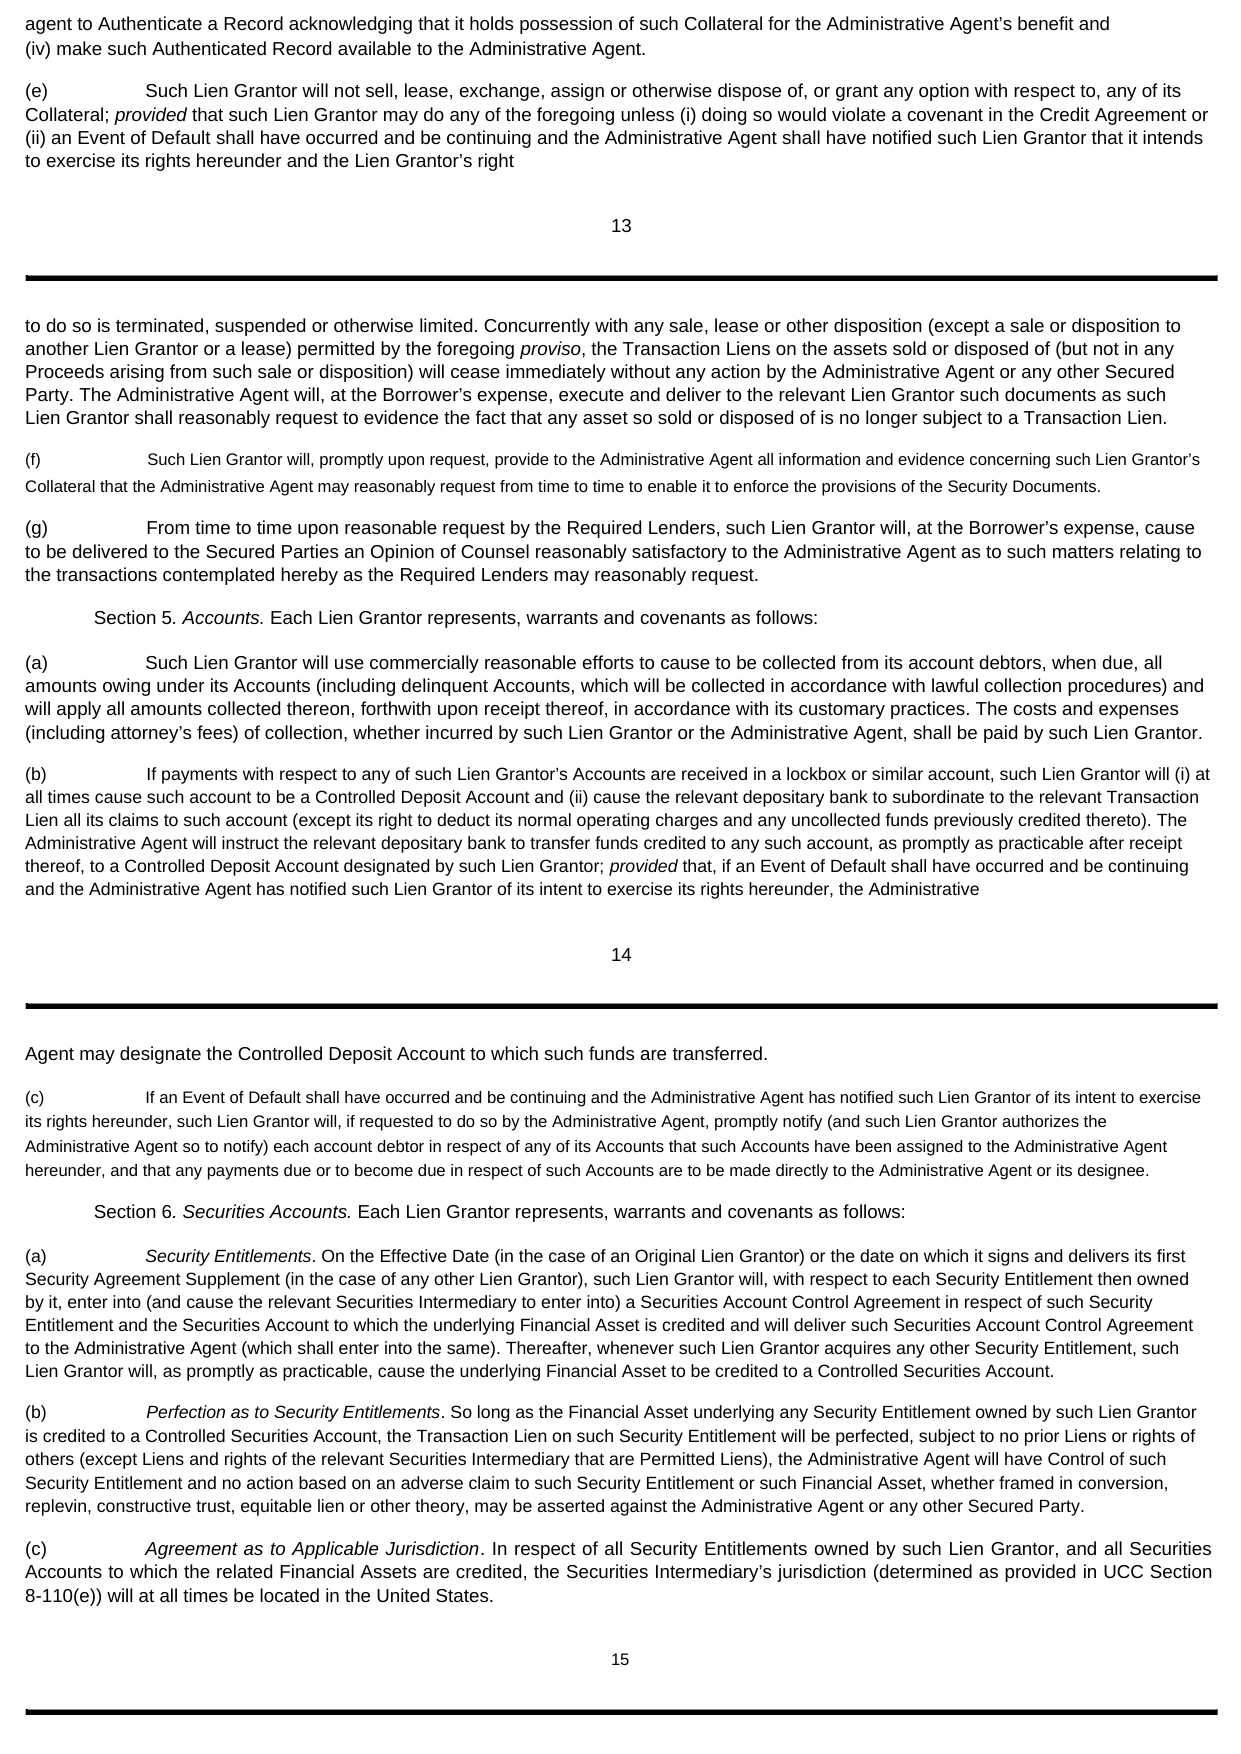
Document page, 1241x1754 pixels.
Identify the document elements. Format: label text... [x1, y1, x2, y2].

list If payments with respect to any of such Lien Grantor’s Accounts are received in a lockbox or similar account, such Lien Grantor will (i) at all times cause such account to be a Controlled Deposit Account and (ii) cause the relevant depositary bank to subordinate to the relevant Transaction Lien all its claims to such account (except its right to deduct its normal operating charges and any uncollected funds previously credited thereto). The Administrative Agent will instruct the relevant depositary bank to transfer funds credited to any such account, as promptly as practicable after receipt thereof, to a Controlled Deposit Account designated by such Lien Grantor; provided that, if an Event of Default shall have occurred and be continuing and the Administrative Agent has notified such Lien Grantor of its intent to exercise its rights hereunder, the Administrative [25, 764, 1213, 899]
text Section 6. Securities Accounts. Each Lien Grantor represents, warrants and covenants as follows: [94, 1201, 1213, 1222]
list Such Lien Grantor will, promptly upon request, provide to the Administrative Agent all information and evidence concerning such Lien Grantor’s Collateral that the Administrative Agent may reasonably request from time to time to enable it to enforce the provisions of the Security Documents. [25, 450, 1213, 496]
list Security Entitlements. On the Effective Date (in the case of an Original Lien Grantor) or the date on which it signs and delivers its first Security Agreement Supplement (in the case of any other Lien Grantor), such Lien Grantor will, with respect to each Security Entitlement then owned by it, enter into (and cause the relevant Securities Intermediary to enter into) a Securities Account Control Agreement in respect of such Security Entitlement and the Securities Account to which the underlying Financial Asset is credited and will deliver such Securities Account Control Agreement to the Administrative Agent (which shall enter into the same). Thereafter, whenever such Lien Grantor acquires any other Security Entitlement, such Lien Grantor will, as promptly as practicable, cause the underlying Financial Asset to be credited to a Controlled Securities Account. [25, 1246, 1213, 1381]
list Such Lien Grantor will not sell, lease, exchange, assign or otherwise dispose of, or grant any option with respect to, any of its Collateral; provided that such Lien Grantor may do any of the foregoing unless (i) doing so would violate a covenant in the Credit Agreement or (ii) an Event of Default shall have occurred and be continuing and the Administrative Agent shall have notified such Lien Grantor that it intends to exercise its rights hereunder and the Lien Grantor’s right [25, 80, 1213, 172]
list If an Event of Default shall have occurred and be continuing and the Administrative Agent has notified such Lien Grantor of its intent to exercise its rights hereunder, such Lien Grantor will, if requested to do so by the Administrative Agent, promptly notify (and such Lien Grantor authorizes the Administrative Agent so to notify) each account debtor in respect of any of its Accounts that such Accounts have been assigned to the Administrative Agent hereunder, and that any payments due or to become due in respect of such Accounts are to be made directly to the Administrative Agent or its designee. [25, 1088, 1213, 1179]
picture [25, 1003, 1218, 1009]
text Agent may designate the Controlled Deposit Account to which such funds are transferred. [25, 1043, 1213, 1065]
list From time to time upon reasonable request by the Required Lenders, such Lien Grantor will, at the Borrower’s expense, cause to be delivered to the Secured Parties an Opinion of Counsel reasonably satisfactory to the Administrative Agent as to such matters relating to the transactions contemplated hereby as the Required Lenders may reasonably request. [25, 517, 1213, 586]
text to do so is terminated, suspended or otherwise limited. Concurrently with any sale, lease or other disposition (except a sale or disposition to another Lien Grantor or a lease) permitted by the foregoing proviso, the Transaction Liens on the assets sold or disposed of (but not in any Proceeds arising from such sale or disposition) will cease immediately without any action by the Administrative Agent or any other Secured Party. The Administrative Agent will, at the Borrower’s expense, execute and deliver to the relevant Lien Grantor such documents as such Lien Grantor shall reasonably request to evidence the fact that any asset so sold or disposed of is no longer subject to a Transaction Lien. [25, 315, 1207, 429]
text agent to Authenticate a Record acknowledging that it holds possession of such Collateral for the Administrative Agent’s benefit and (iv) make such Authenticated Record available to the Administrative Agent. [25, 13, 1132, 59]
text 13 [25, 215, 1217, 237]
picture [25, 275, 1218, 281]
text 15 [25, 1649, 1215, 1669]
text Section 5. Accounts. Each Lien Grantor represents, warrants and covenants as follows: [94, 607, 1213, 628]
picture [25, 1709, 1218, 1715]
list Such Lien Grantor will use commercially reasonable efforts to cause to be collected from its account debtors, when due, all amounts owing under its Accounts (including delinquent Accounts, which will be collected in accordance with lawful collection procedures) and will apply all amounts collected thereon, forthwith upon receipt thereof, in accordance with its customary practices. The costs and expenses (including attorney’s fees) of collection, whether incurred by such Lien Grantor or the Administrative Agent, shall be paid by such Lien Grantor. [25, 652, 1213, 743]
list Perfection as to Security Entitlements. So long as the Financial Asset underlying any Security Entitlement owned by such Lien Grantor is credited to a Controlled Securities Account, the Transaction Lien on such Security Entitlement will be perfected, subject to no prior Liens or rights of others (except Liens and rights of the relevant Securities Intermediary that are Permitted Liens), the Administrative Agent will have Control of such Security Entitlement and no action based on an adverse claim to such Security Entitlement or such Financial Asset, whether framed in conversion, replevin, constructive trust, equitable lien or other theory, may be asserted against the Administrative Agent or any other Secured Party. [25, 1402, 1213, 1516]
list Agreement as to Applicable Jurisdiction. In respect of all Security Entitlements owned by such Lien Grantor, and all Securities Accounts to which the related Financial Assets are credited, the Securities Intermediary’s jurisdiction (determined as provided in UCC Section 8-110(e)) will at all times be located in the United States. [25, 1537, 1213, 1606]
text 14 [25, 943, 1217, 965]
